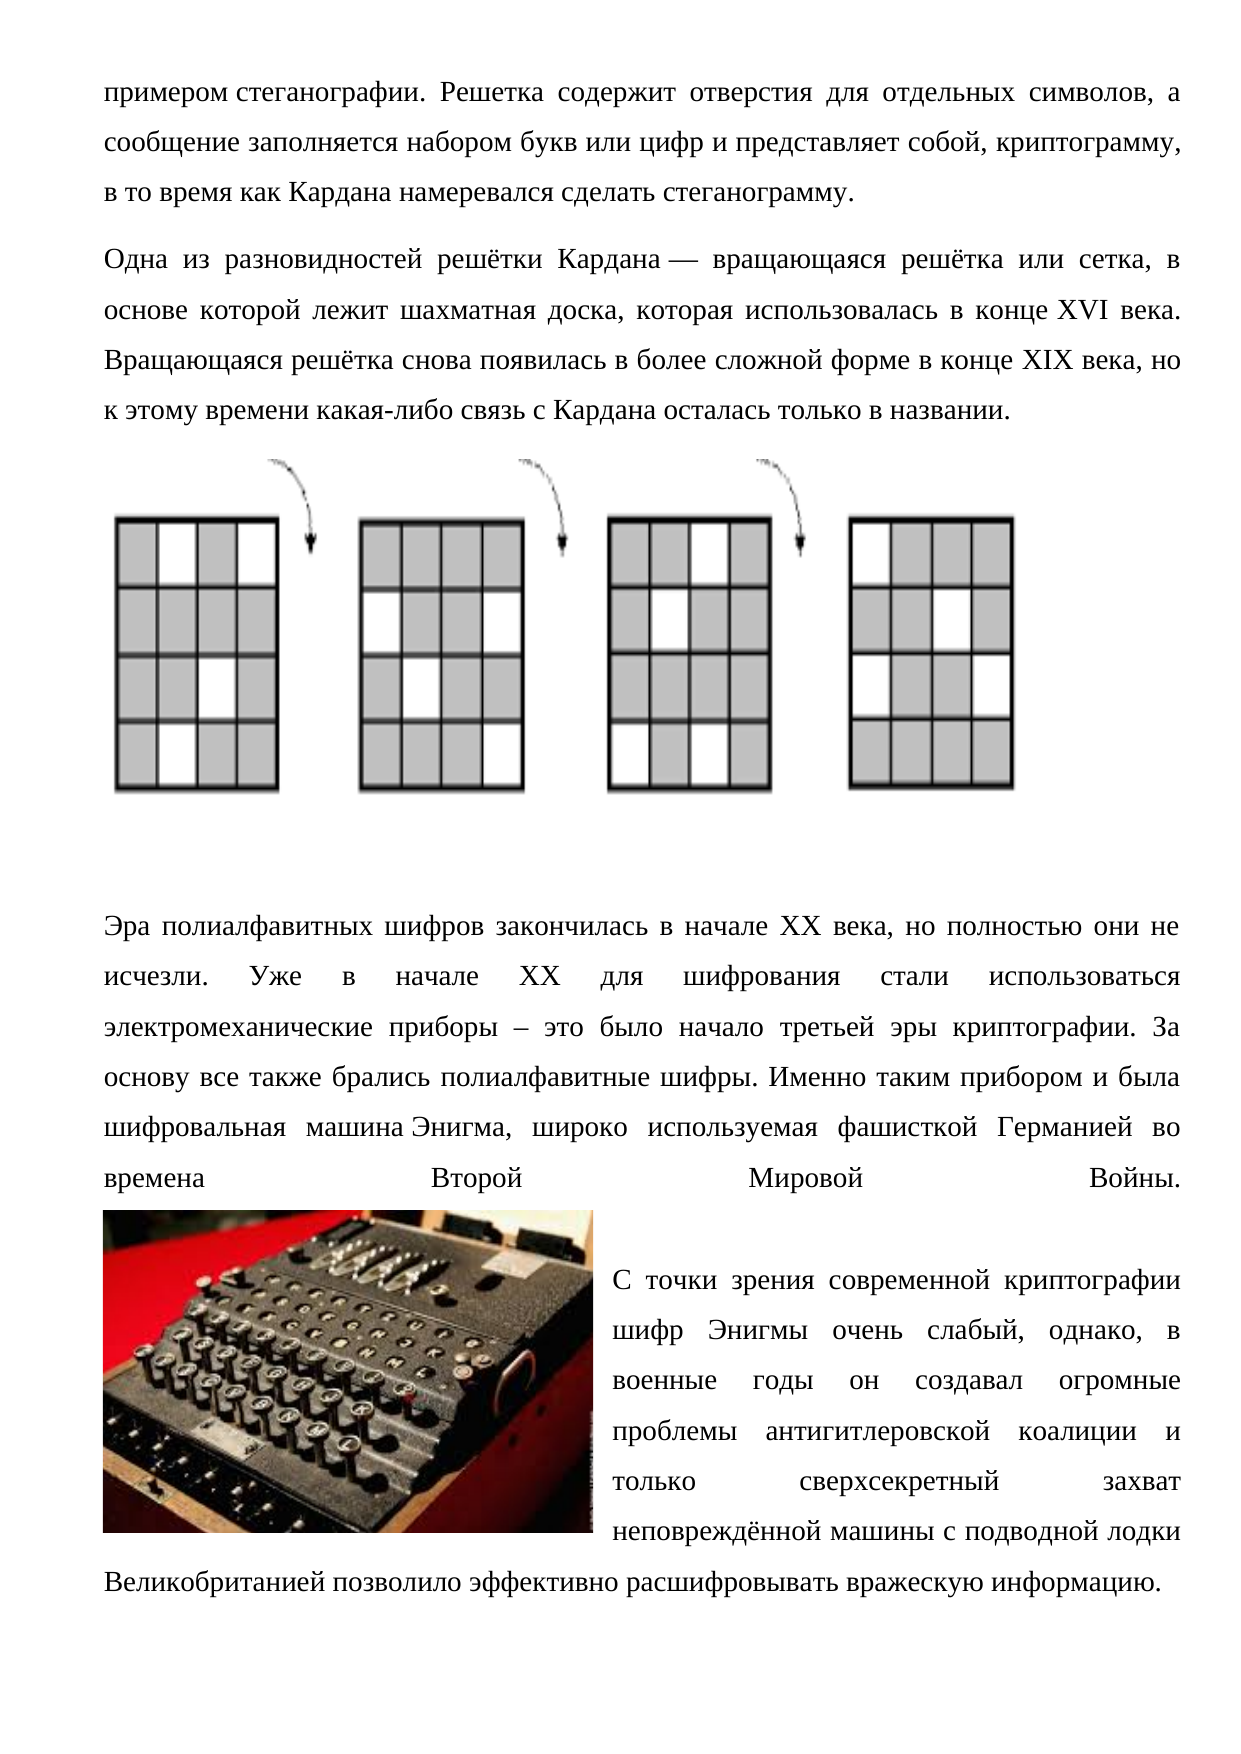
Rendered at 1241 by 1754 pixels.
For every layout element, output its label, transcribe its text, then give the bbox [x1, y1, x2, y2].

picture [102, 1210, 594, 1533]
text Эра полиалфавитных шифров закончилась в начале XX века, но полностью они не исчезли. Уже в начале XX для шифрования стали использоваться электромеханические приборы – это было начало третьей эры криптографии. За основу все также брались полиалфавитные шифры. Именно таким прибором и была шифровальная машина Энигма, широко используемая фашисткой Германией во времена Второй Мировой Войны. [103, 908, 1181, 1235]
text Одна из разновидностей решётки Кардана — вращающаяся решётка или сетка, в основе которой лежит шахматная доска, которая использовалась в конце XVI века. Вращающаяся решётка снова появилась в более сложной форме в конце XIX века, но к этому времени какая-либо связь с Кардана осталась только в названии. [103, 241, 1181, 426]
picture [103, 459, 1024, 811]
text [103, 74, 1181, 208]
